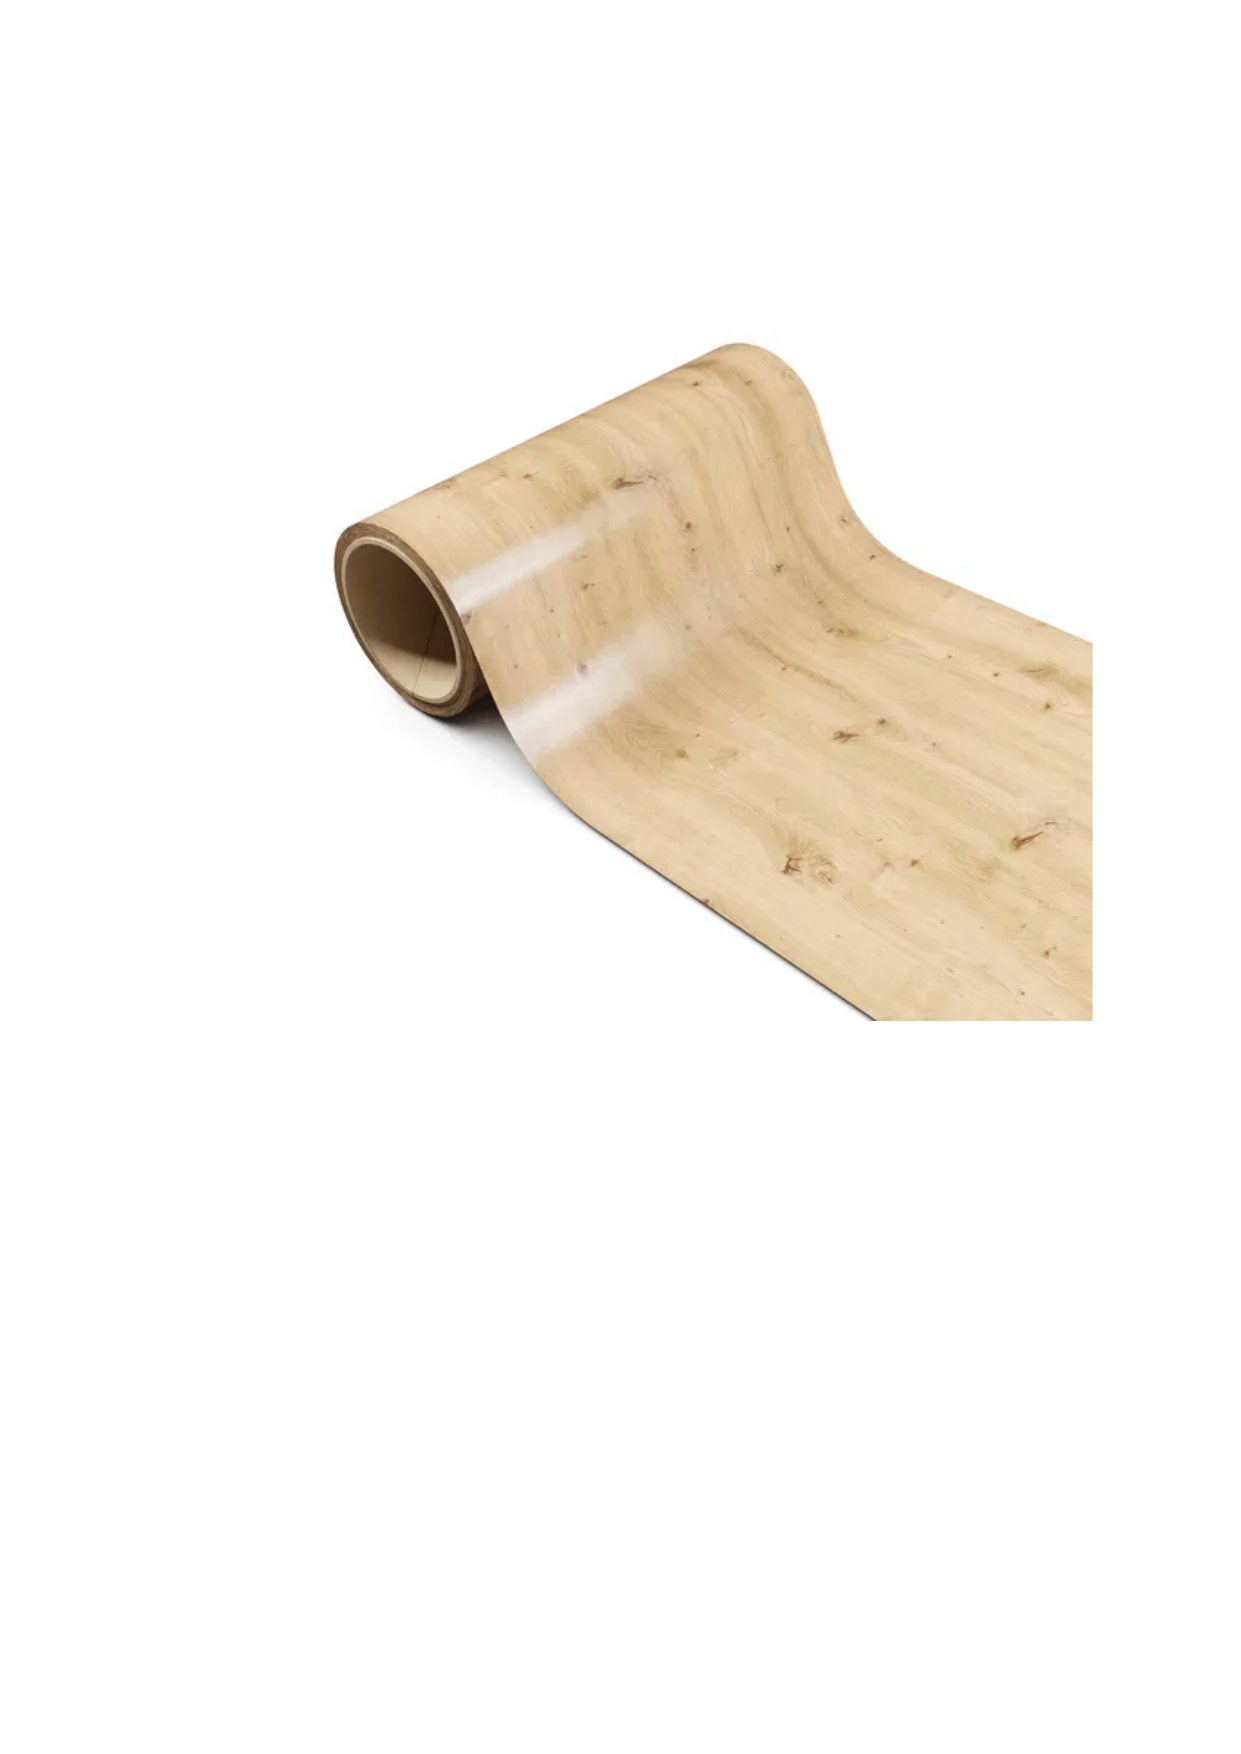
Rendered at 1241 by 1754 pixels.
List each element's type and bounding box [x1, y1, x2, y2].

picture [147, 147, 1093, 1021]
